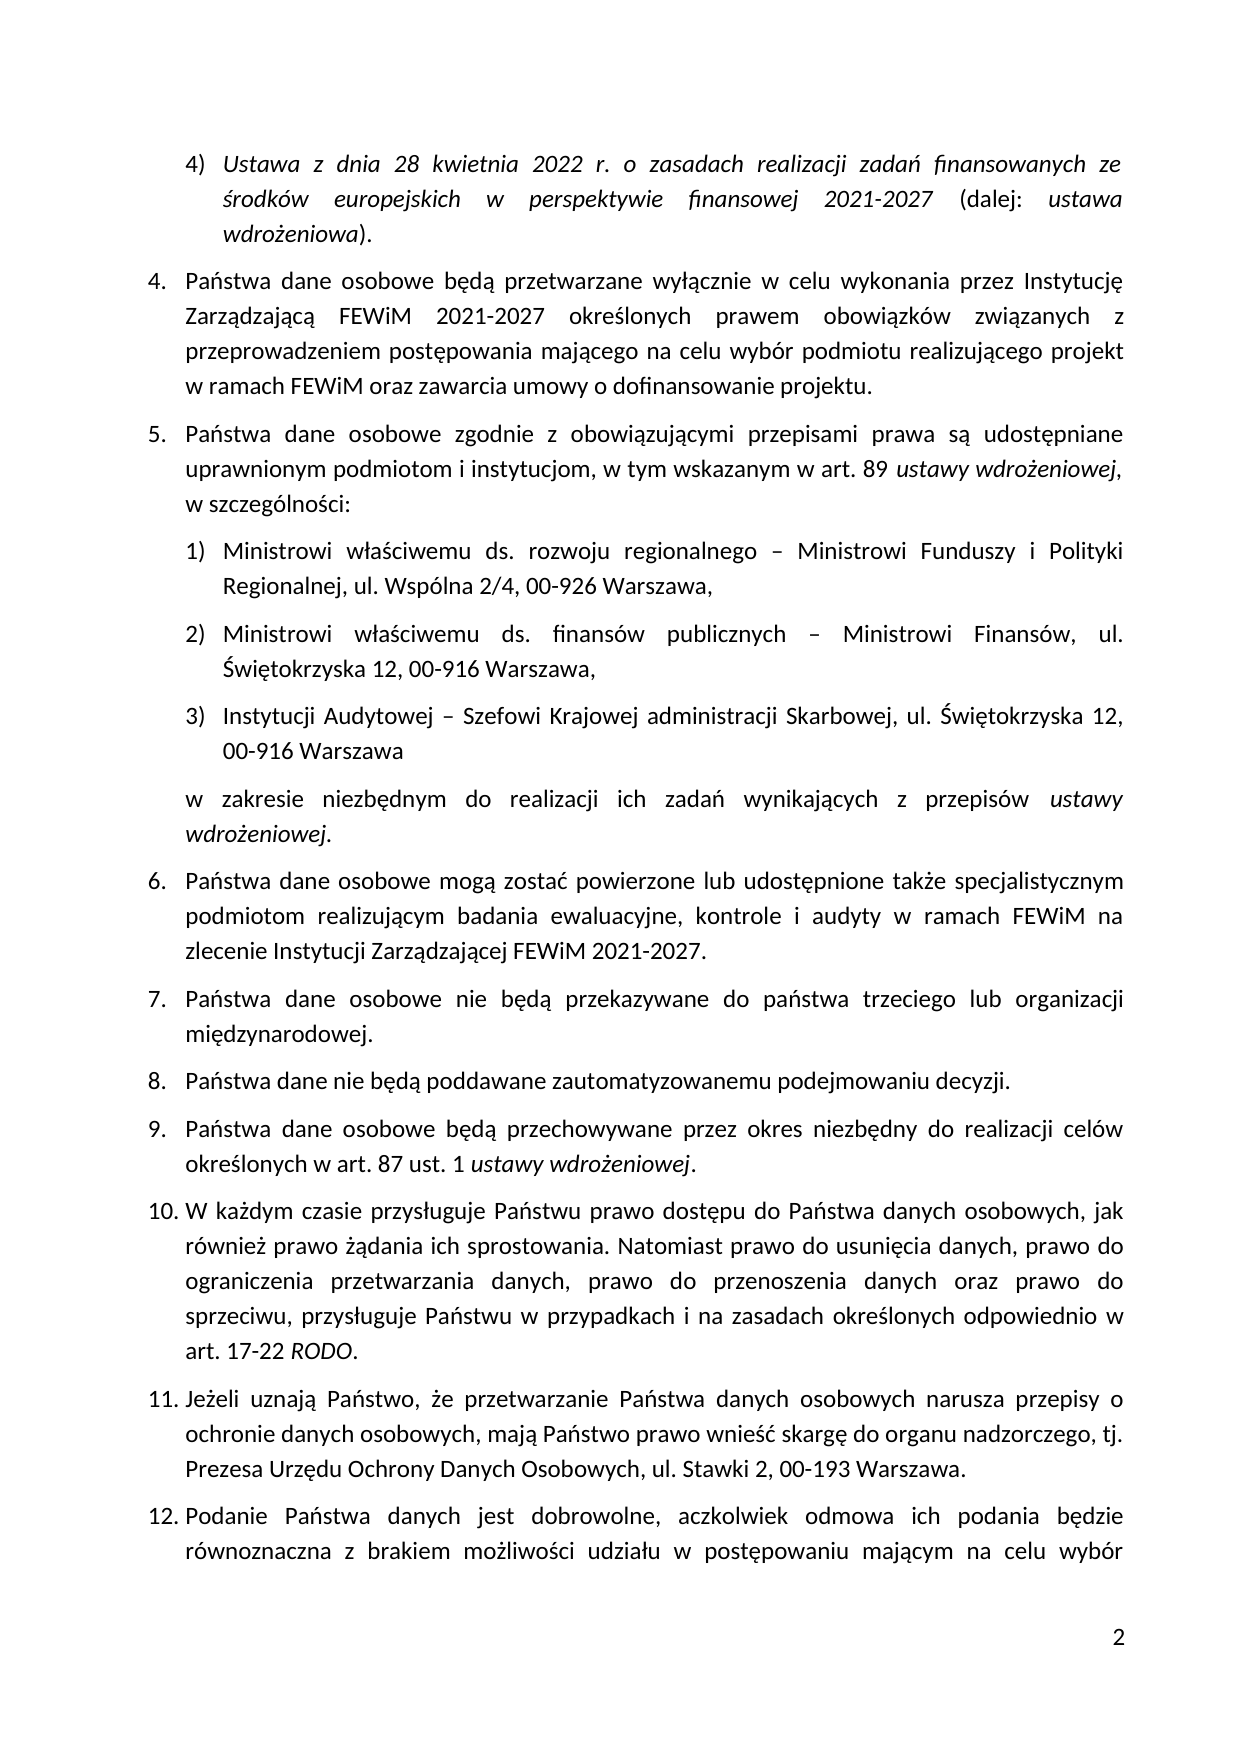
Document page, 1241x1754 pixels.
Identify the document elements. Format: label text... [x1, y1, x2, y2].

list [148, 1500, 1125, 1566]
text w zakresie niezbędnym do realizacji ich zadań wynikających z przepisów ustawy wdrożeniowej. [185, 783, 1125, 848]
list Państwa dane osobowe będą przechowywane przez okres niezbędny do realizacji celów określonych w art. 87 ust. 1 ustawy wdrożeniowej. [148, 1113, 1125, 1178]
list Państwa dane osobowe będą przetwarzane wyłącznie w celu wykonania przez Instytucję Zarządzającą FEWiM 2021-2027 określonych prawem obowiązków związanych z przeprowadzeniem postępowania mającego na celu wybór podmiotu realizującego projekt w ramach FEWiM oraz zawarcia umowy o dofinansowanie projektu. [148, 265, 1125, 401]
list Ministrowi właściwemu ds. rozwoju regionalnego – Ministrowi Funduszy i Polityki Regionalnej, ul. Wspólna 2/4, 00-926 Warszawa, [185, 535, 1125, 601]
list Państwa dane nie będą poddawane zautomatyzowanemu podejmowaniu decyzji. [148, 1065, 1125, 1096]
list W każdym czasie przysługuje Państwu prawo dostępu do Państwa danych osobowych, jak również prawo żądania ich sprostowania. Natomiast prawo do usunięcia danych, prawo do ograniczenia przetwarzania danych, prawo do przenoszenia danych oraz prawo do sprzeciwu, przysługuje Państwu w przypadkach i na zasadach określonych odpowiednio w art. 17-22 RODO. [148, 1195, 1125, 1366]
list Państwa dane osobowe mogą zostać powierzone lub udostępnione także specjalistycznym podmiotom realizującym badania ewaluacyjne, kontrole i audyty w ramach FEWiM na zlecenie Instytucji Zarządzającej FEWiM 2021-2027. [148, 865, 1125, 966]
text Ustawa z dnia 28 kwietnia 2022 r. o zasadach realizacji zadań finansowanych ze środków europejskich w perspektywie finansowej 2021-2027 (dalej: ustawa wdrożeniowa). [185, 148, 1125, 248]
list Ministrowi właściwemu ds. finansów publicznych – Ministrowi Finansów, ul. Świętokrzyska 12, 00-916 Warszawa, [185, 618, 1125, 683]
list Państwa dane osobowe nie będą przekazywane do państwa trzeciego lub organizacji międzynarodowej. [148, 983, 1125, 1048]
list Państwa dane osobowe zgodnie z obowiązującymi przepisami prawa są udostępniane uprawnionym podmiotom i instytucjom, w tym wskazanym w art. 89 ustawy wdrożeniowej, w szczególności: [148, 418, 1125, 518]
list Jeżeli uznają Państwo, że przetwarzanie Państwa danych osobowych narusza przepisy o ochronie danych osobowych, mają Państwo prawo wnieść skargę do organu nadzorczego, tj. Prezesa Urzędu Ochrony Danych Osobowych, ul. Stawki 2, 00-193 Warszawa. [148, 1383, 1125, 1483]
list Instytucji Audytowej – Szefowi Krajowej administracji Skarbowej, ul. Świętokrzyska 12, 00-916 Warszawa [185, 700, 1125, 766]
